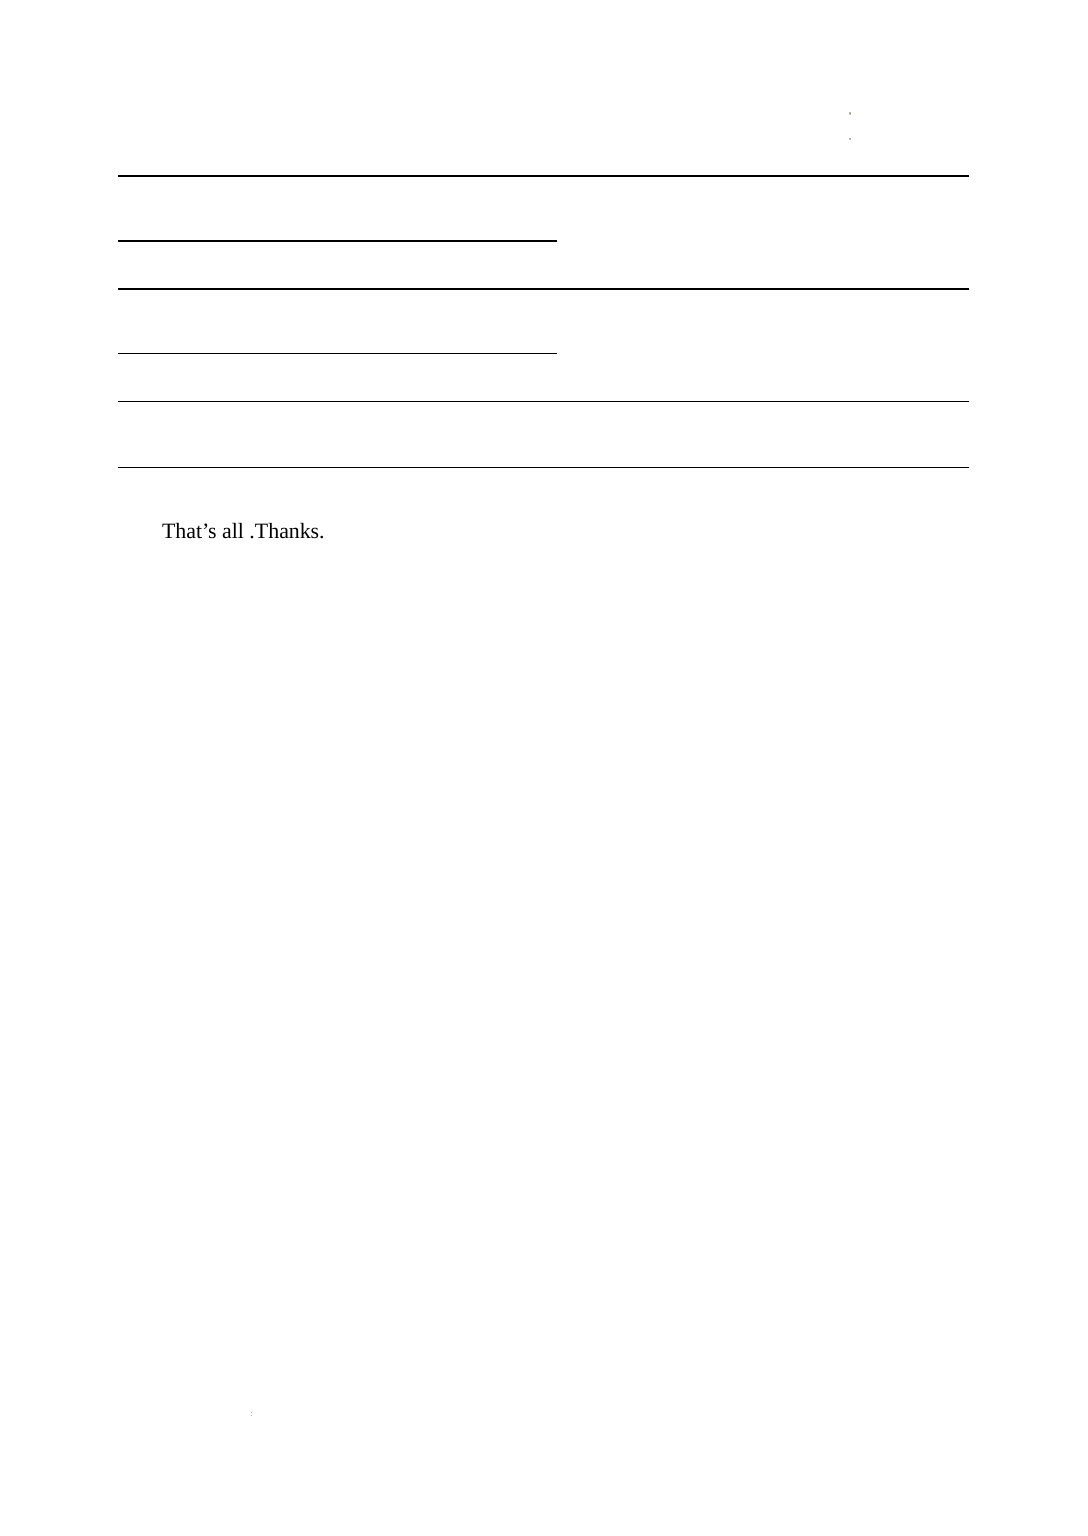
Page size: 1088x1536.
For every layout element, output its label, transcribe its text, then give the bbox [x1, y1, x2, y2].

text That’s all .Thanks. [118, 508, 969, 546]
